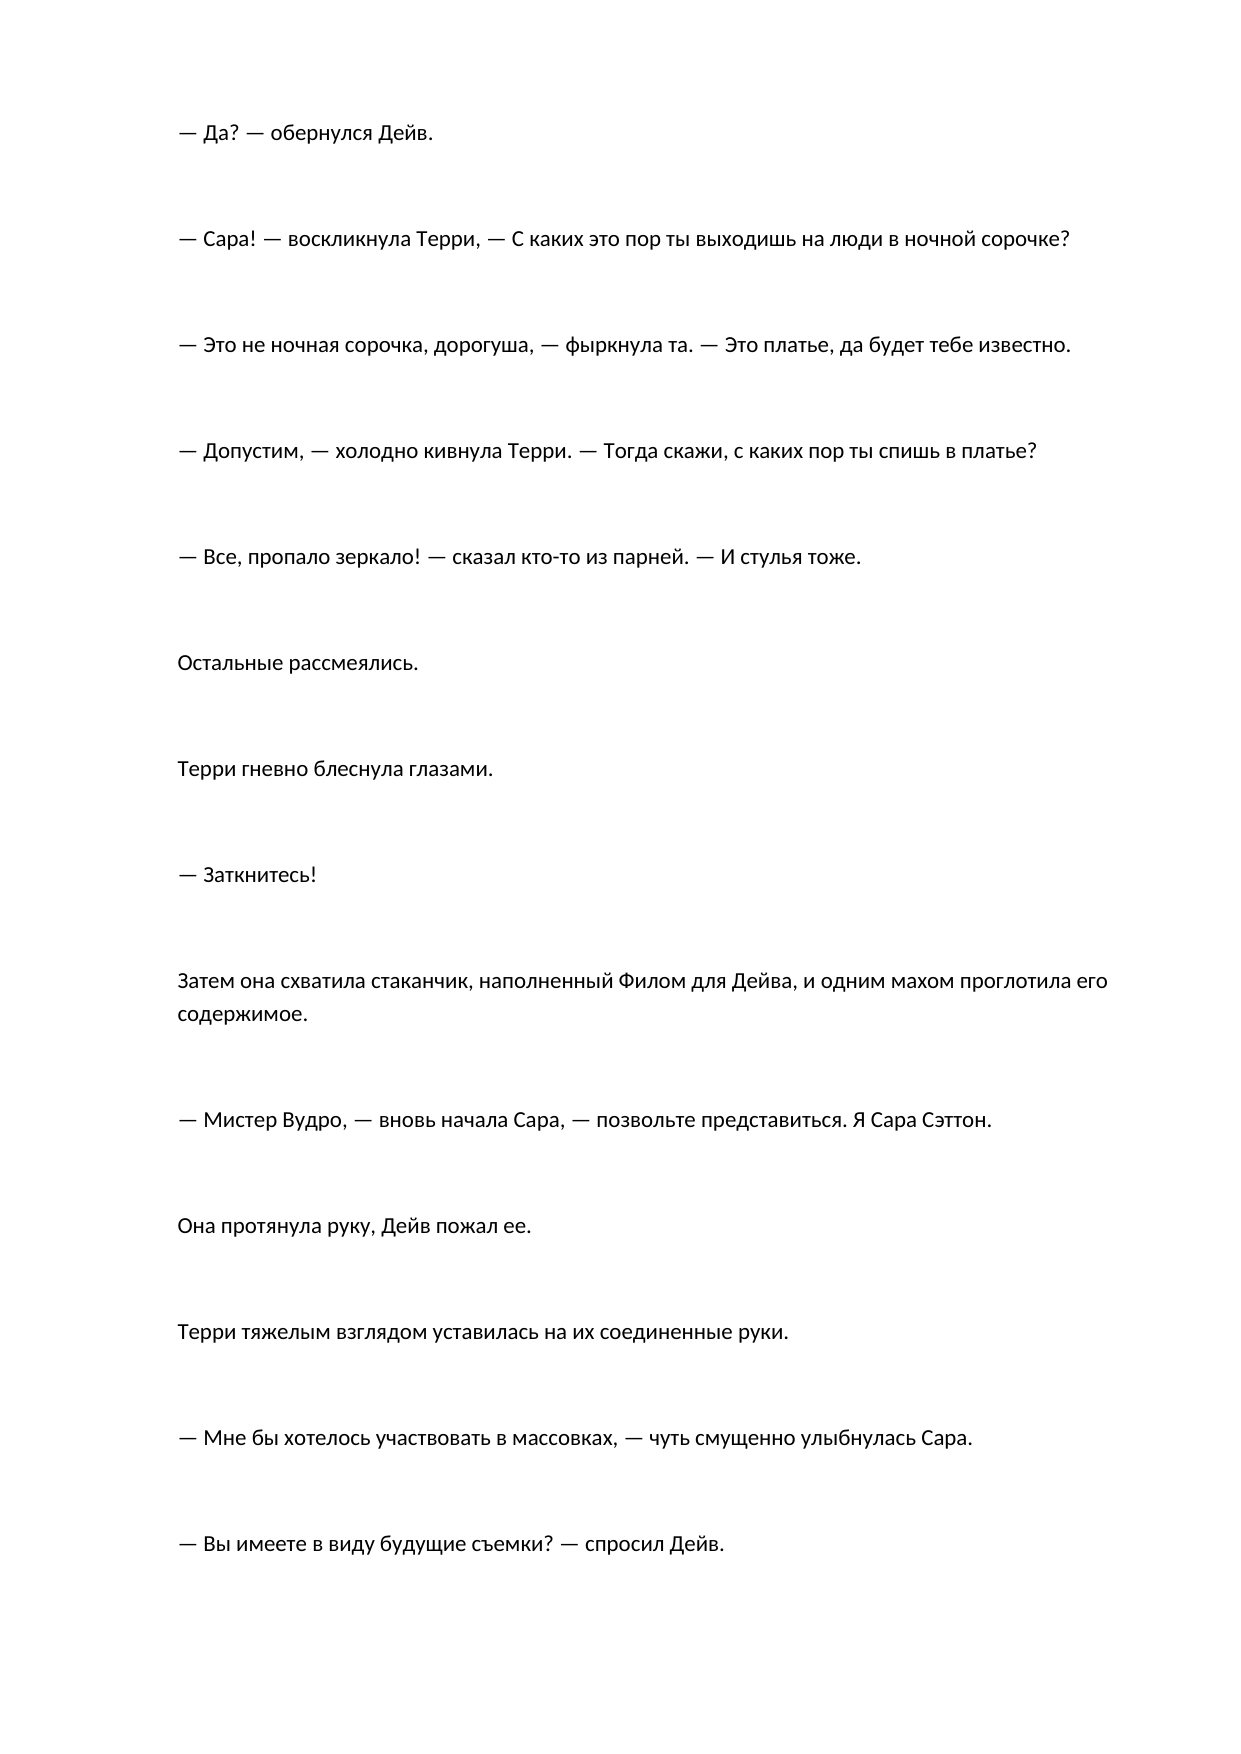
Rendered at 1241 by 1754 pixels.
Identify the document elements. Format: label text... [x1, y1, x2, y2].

text — Сара! — воскликнула Терри, — С каких это пор ты выходишь на люди в ночной сорочке? [177, 224, 1152, 252]
text — Все, пропало зеркало! — сказал кто-то из парней. — И стулья тоже. [177, 542, 1152, 570]
text Терри гневно блеснула глазами. [177, 754, 1152, 782]
text Терри тяжелым взглядом уставилась на их соединенные руки. [177, 1317, 1152, 1345]
text — Вы имеете в виду будущие съемки? — спросил Дейв. [177, 1529, 1152, 1557]
text Она протянула руку, Дейв пожал ее. [177, 1211, 1152, 1239]
text Затем она схватила стаканчик, наполненный Филом для Дейва, и одним махом проглотила его содержимое. [177, 966, 1152, 1027]
text — Мне бы хотелось участвовать в массовках, — чуть смущенно улыбнулась Сара. [177, 1423, 1152, 1451]
text — Да? — обернулся Дейв. [177, 118, 1152, 146]
text Остальные рассмеялись. [177, 648, 1152, 676]
text — Заткнитесь! [177, 860, 1152, 888]
text — Мистер Вудро, — вновь начала Сара, — позвольте представиться. Я Сара Сэттон. [177, 1105, 1152, 1133]
text — Допустим, — холодно кивнула Терри. — Тогда скажи, с каких пор ты спишь в платье? [177, 436, 1152, 464]
text — Это не ночная сорочка, дорогуша, — фыркнула та. — Это платье, да будет тебе известно. [177, 330, 1152, 358]
